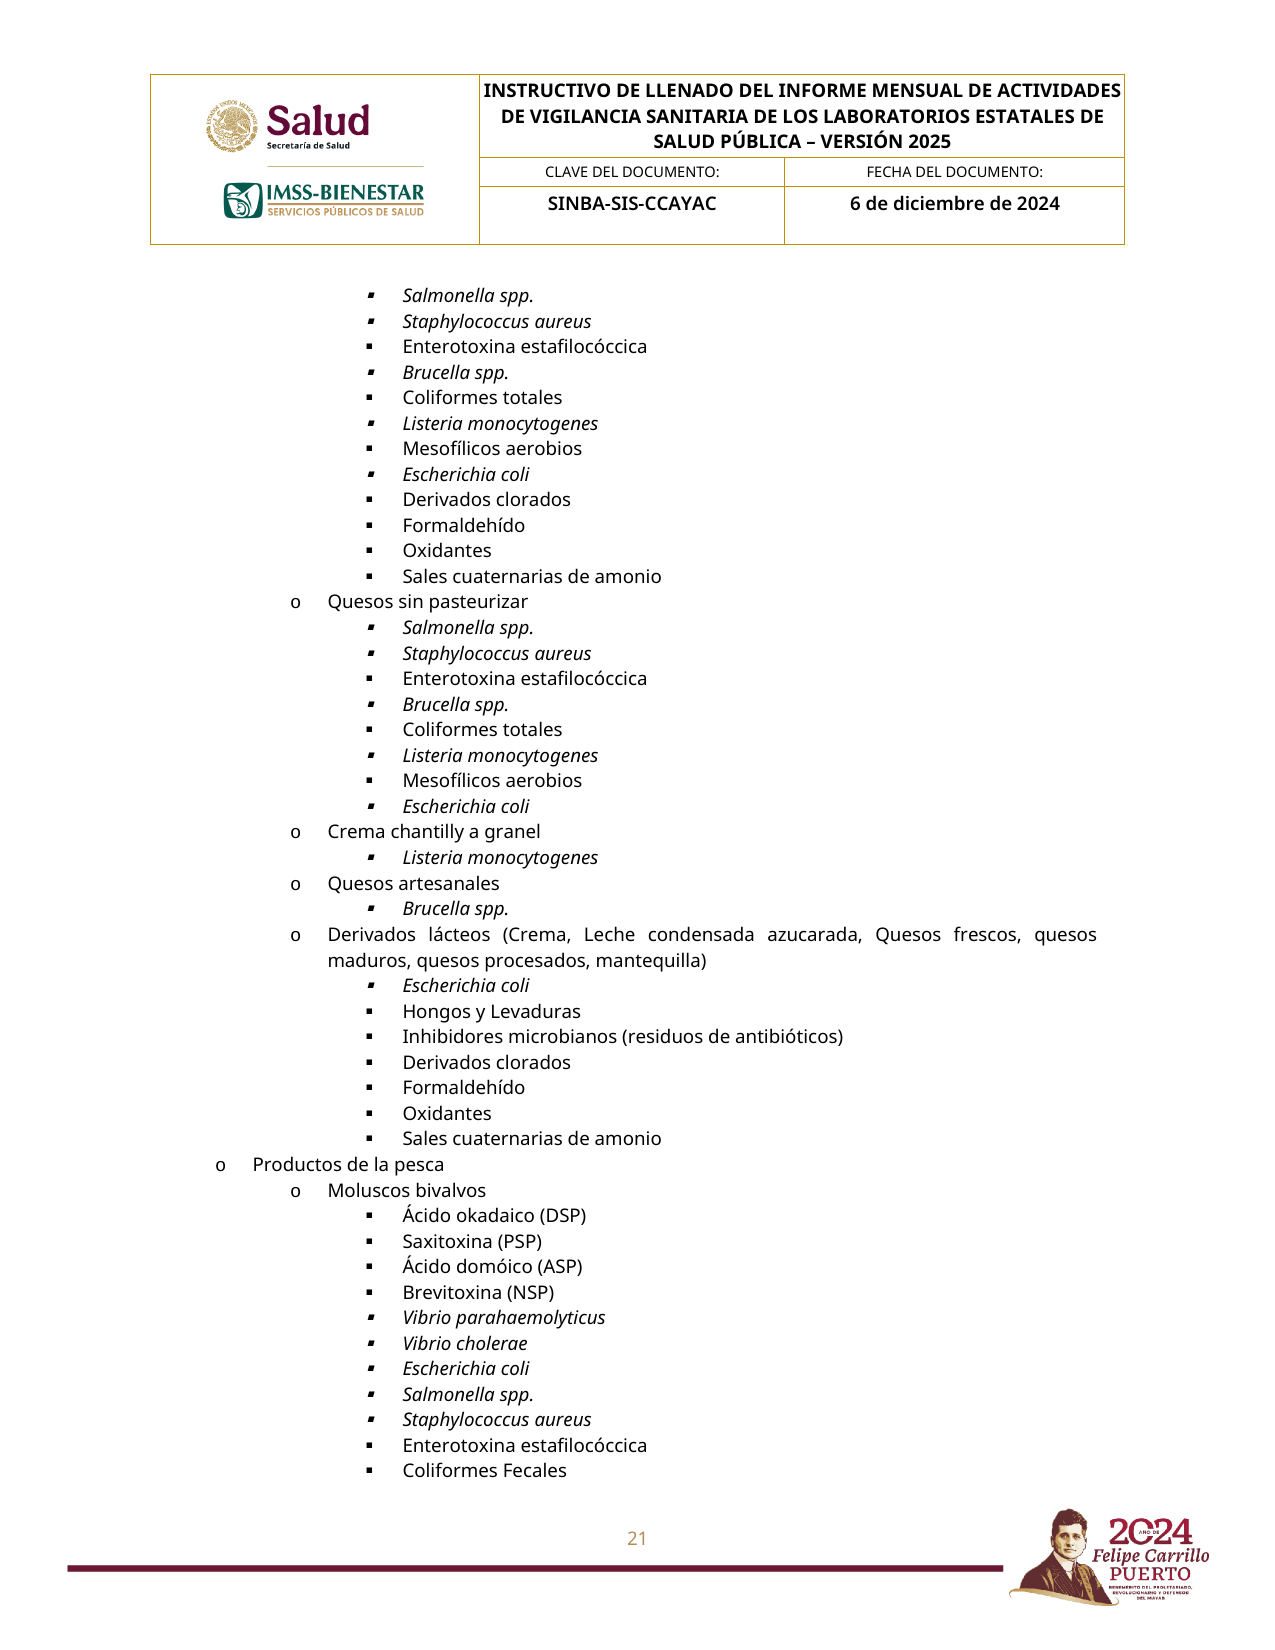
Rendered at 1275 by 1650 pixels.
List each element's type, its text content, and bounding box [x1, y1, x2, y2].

list Inhibidores microbianos (residuos de antibióticos) [365, 1023, 1098, 1049]
list Brevitoxina (NSP) [365, 1279, 1098, 1305]
list Ácido domóico (ASP) [365, 1254, 1098, 1279]
list Formaldehído [365, 1074, 1098, 1100]
list Moluscos bivalvos [290, 1177, 1098, 1203]
list Mesofílicos aerobios [365, 768, 1098, 793]
list Brucella spp. [365, 359, 1098, 385]
list Derivados clorados [365, 487, 1098, 512]
list Escherichia coli [365, 461, 1098, 487]
list Enterotoxina estafilocóccica [365, 334, 1098, 359]
list Derivados clorados [365, 1049, 1098, 1074]
list Brucella spp. [365, 896, 1098, 921]
list Coliformes totales [365, 717, 1098, 742]
list Staphylococcus aureus [365, 1407, 1098, 1432]
list Saxitoxina (PSP) [365, 1228, 1098, 1254]
list Formaldehído [365, 512, 1098, 538]
picture [206, 100, 424, 219]
picture [0, 1497, 1275, 1650]
list Sales cuaternarias de amonio [365, 563, 1098, 589]
list Enterotoxina estafilocóccica [365, 1432, 1098, 1458]
list Salmonella spp. [365, 614, 1098, 640]
list Listeria monocytogenes [365, 410, 1098, 436]
list Escherichia coli [365, 793, 1098, 819]
list Brucella spp. [365, 691, 1098, 717]
list Ácido okadaico (DSP) [365, 1203, 1098, 1228]
list Salmonella spp. [365, 283, 1098, 308]
list Mesofílicos aerobios [365, 436, 1098, 461]
list Hongos y Levaduras [365, 998, 1098, 1023]
list Productos de la pesca [215, 1151, 1098, 1177]
list Salmonella spp. [365, 1381, 1098, 1407]
list Vibrio cholerae [365, 1330, 1098, 1356]
list Enterotoxina estafilocóccica [365, 666, 1098, 691]
list Coliformes totales [365, 385, 1098, 410]
list Sales cuaternarias de amonio [365, 1126, 1098, 1151]
list Coliformes Fecales [365, 1458, 1098, 1483]
list Escherichia coli [365, 972, 1098, 998]
list Staphylococcus aureus [365, 640, 1098, 666]
list Derivados lácteos (Crema, Leche condensada azucarada, Quesos frescos, quesos maduros, quesos procesados, mantequilla) [290, 921, 1098, 972]
list Oxidantes [365, 538, 1098, 563]
list Vibrio parahaemolyticus [365, 1305, 1098, 1330]
list Listeria monocytogenes [365, 742, 1098, 768]
list Quesos sin pasteurizar [290, 589, 1098, 614]
list Oxidantes [365, 1100, 1098, 1126]
list Quesos artesanales [290, 870, 1098, 896]
list Escherichia coli [365, 1356, 1098, 1381]
list Crema chantilly a granel [290, 819, 1098, 844]
list Listeria monocytogenes [365, 844, 1098, 870]
list Staphylococcus aureus [365, 308, 1098, 334]
